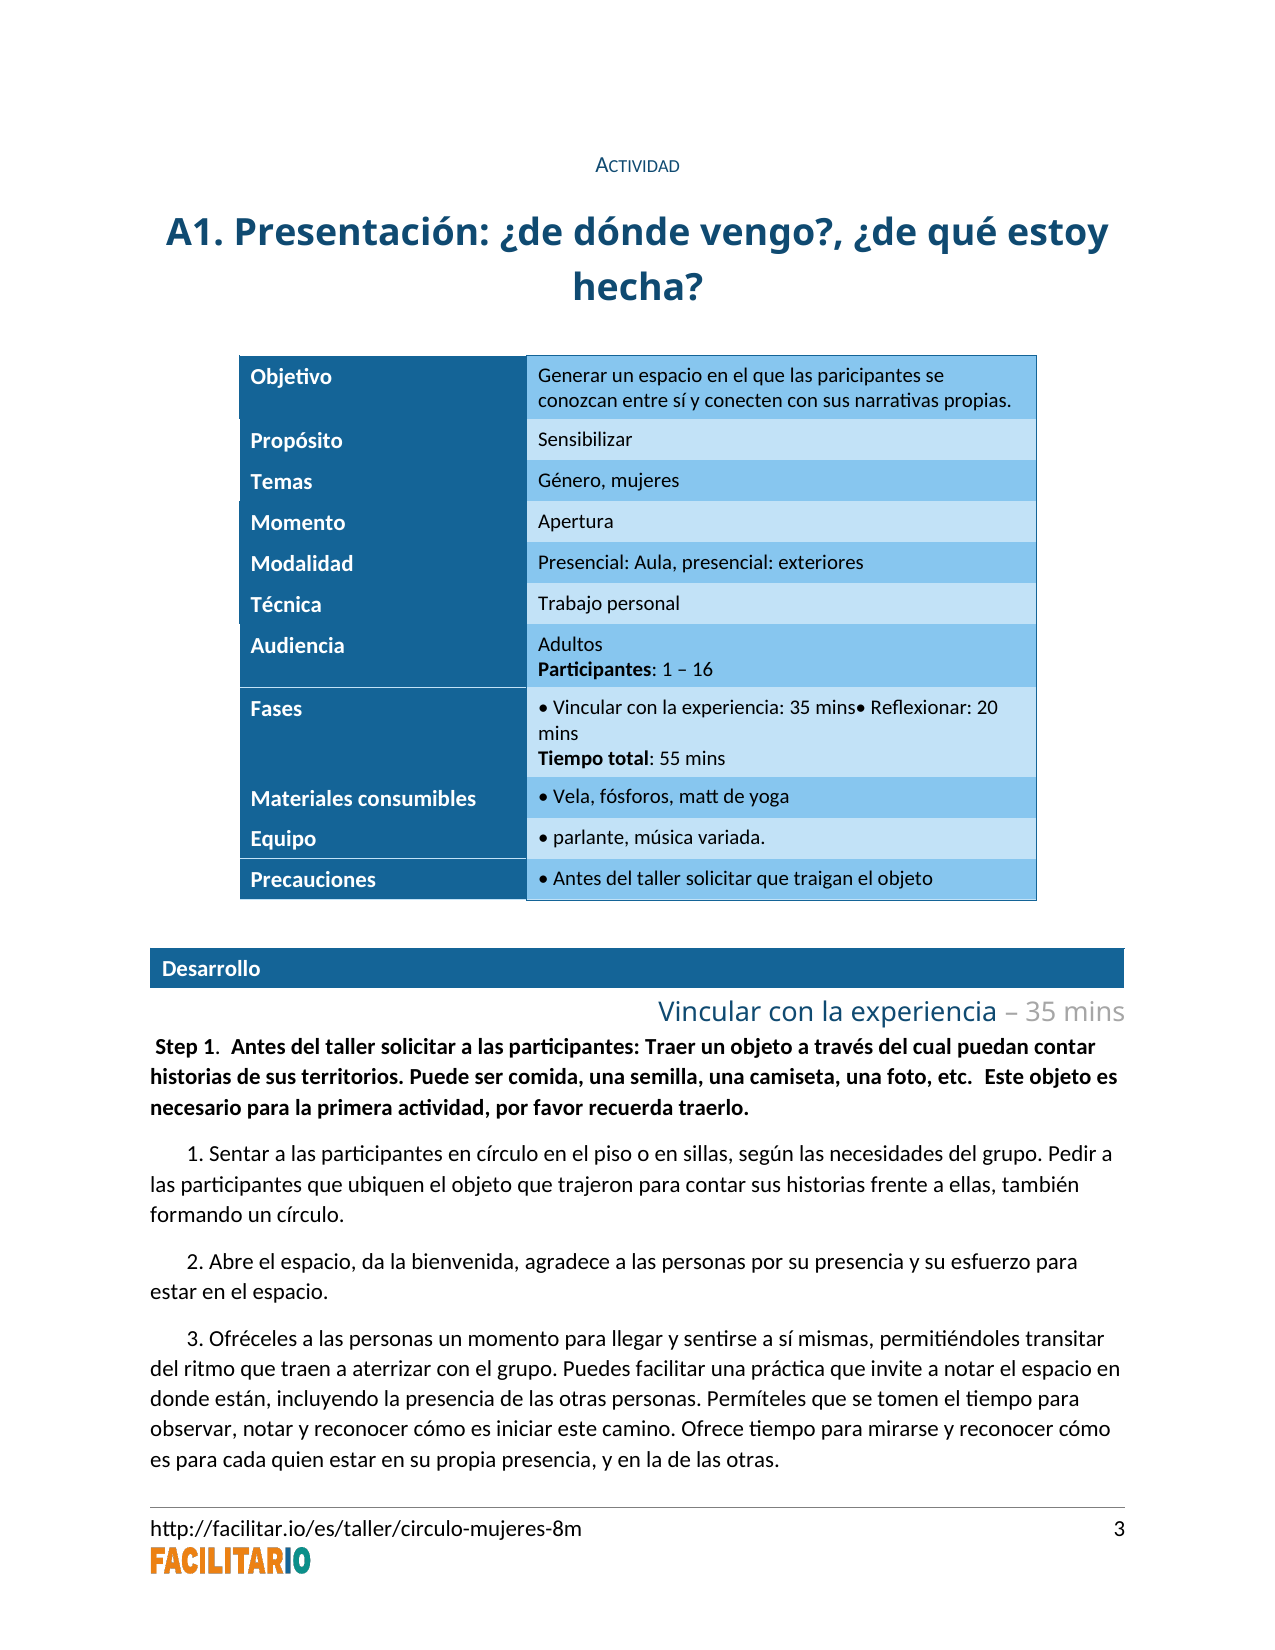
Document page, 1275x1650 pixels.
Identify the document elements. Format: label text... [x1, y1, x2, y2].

table_cell Audiencia [240, 625, 526, 687]
table_cell Modalidad [240, 543, 526, 583]
table_cell Técnica [240, 584, 526, 624]
table_cell Fases [240, 689, 526, 777]
table_cell • Antes del taller solicitar que traigan el objeto [527, 859, 1036, 899]
subtitle Vincular con la experiencia – 35 mins [150, 992, 1125, 1029]
text Step 1. Antes del taller solicitar a las participantes: Traer un objeto a través del cual puedan contar historias de sus territorios. Puede ser comida, una semilla, una camiseta, una foto, etc. Este objeto es necesario para la primera actividad, por favor recuerda traerlo. [150, 1032, 1125, 1121]
table_cell Adultos Participantes: 1 – 16 [527, 624, 1036, 687]
table_header Generar un espacio en el que las paricipantes se conozcan entre sí y conecten con sus narrativas propias. [527, 356, 1036, 419]
text 3. Ofréceles a las personas un momento para llegar y sentirse a sí mismas, permitiéndoles transitar del ritmo que traen a aterrizar con el grupo. Puedes facilitar una práctica que invite a notar el espacio en donde están, incluyendo la presencia de las otras personas. Permíteles que se tomen el tiempo para observar, notar y reconocer cómo es iniciar este camino. Ofrece tiempo para mirarse y reconocer cómo es para cada quien estar en su propia presencia, y en la de las otras. [150, 1324, 1125, 1473]
text 1. Sentar a las participantes en círculo en el piso o en sillas, según las necesidades del grupo. Pedir a las participantes que ubiquen el objeto que trajeron para contar sus historias frente a ellas, también formando un círculo. [150, 1139, 1125, 1228]
picture [145, 1544, 315, 1576]
table_cell Apertura [527, 501, 1036, 542]
table_cell Sensibilizar [527, 419, 1036, 460]
text Actividad [150, 150, 1125, 178]
table_cell Género, mujeres [527, 460, 1036, 501]
table_cell • Vincular con la experiencia: 35 mins Tiempo total: 55 mins [527, 688, 1036, 777]
table_cell Precauciones [240, 860, 526, 899]
table_cell • Vela, fósforos, matt de yoga [527, 777, 1036, 818]
table_header Objetivo [240, 356, 526, 419]
table_cell Temas [240, 461, 526, 501]
table_cell Presencial: Aula, presencial: exteriores [527, 542, 1036, 583]
table_cell Equipo [240, 819, 526, 858]
table_cell Trabajo personal [527, 583, 1036, 624]
table_cell Propósito [240, 420, 526, 460]
table_cell Materiales consumibles [240, 778, 526, 818]
table_cell Momento [240, 502, 526, 542]
text 2. Abre el espacio, da la bienvenida, agradece a las personas por su presencia y su esfuerzo para estar en el espacio. [150, 1247, 1125, 1305]
table_header Desarrollo [151, 949, 1124, 988]
subtitle A1. Presentación: ¿de dónde vengo?, ¿de qué estoy hecha? [150, 205, 1125, 311]
table_cell • parlante, música variada. [527, 818, 1036, 858]
